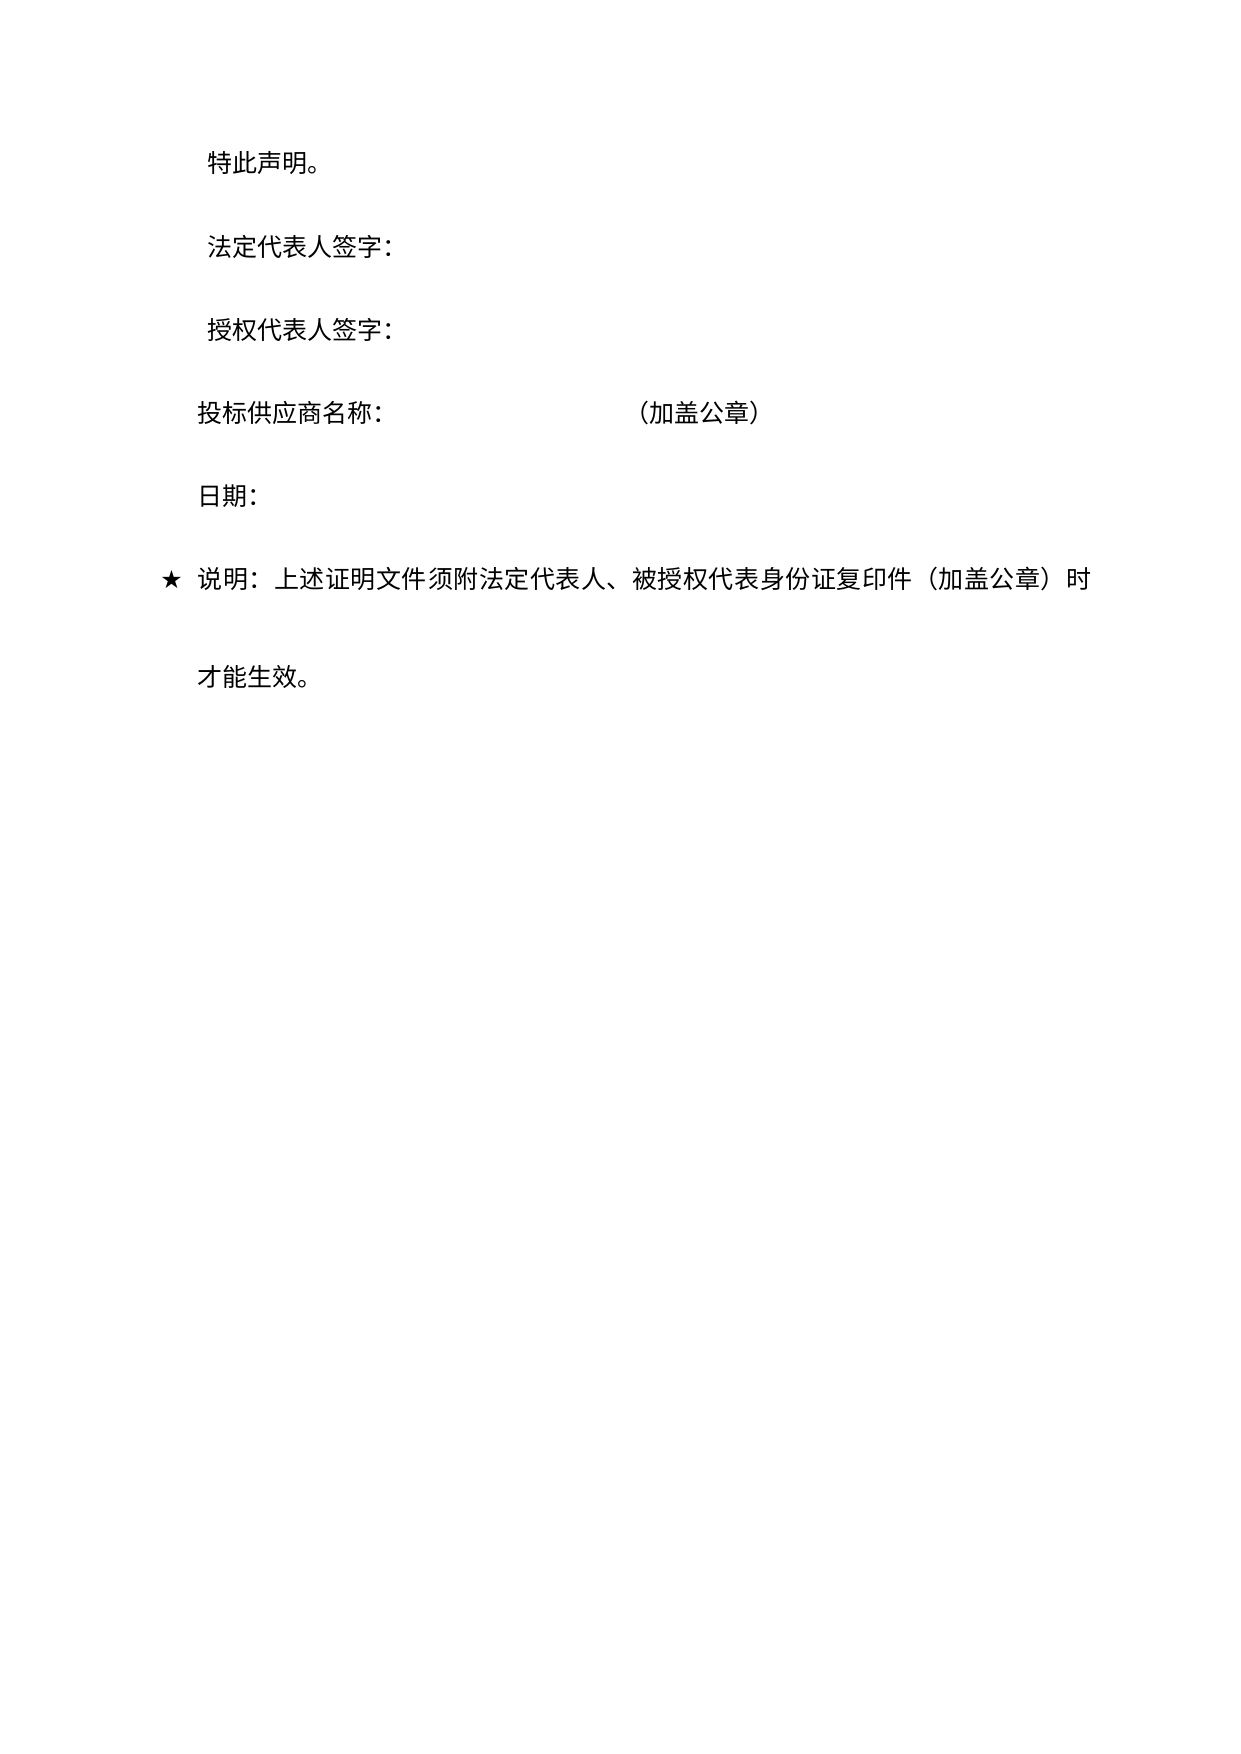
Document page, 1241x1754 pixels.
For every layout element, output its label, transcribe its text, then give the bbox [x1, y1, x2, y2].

text 特此声明。 [148, 129, 1093, 194]
text 日期： [148, 462, 1093, 527]
list 说明：上述证明文件须附法定代表人、被授权代表身份证复印件（加盖公章）时才能生效。 [160, 545, 1093, 708]
text 授权代表人签字： [148, 296, 1093, 361]
text 投标供应商名称： （加盖公章） [148, 379, 1093, 444]
text 法定代表人签字： [148, 213, 1093, 278]
